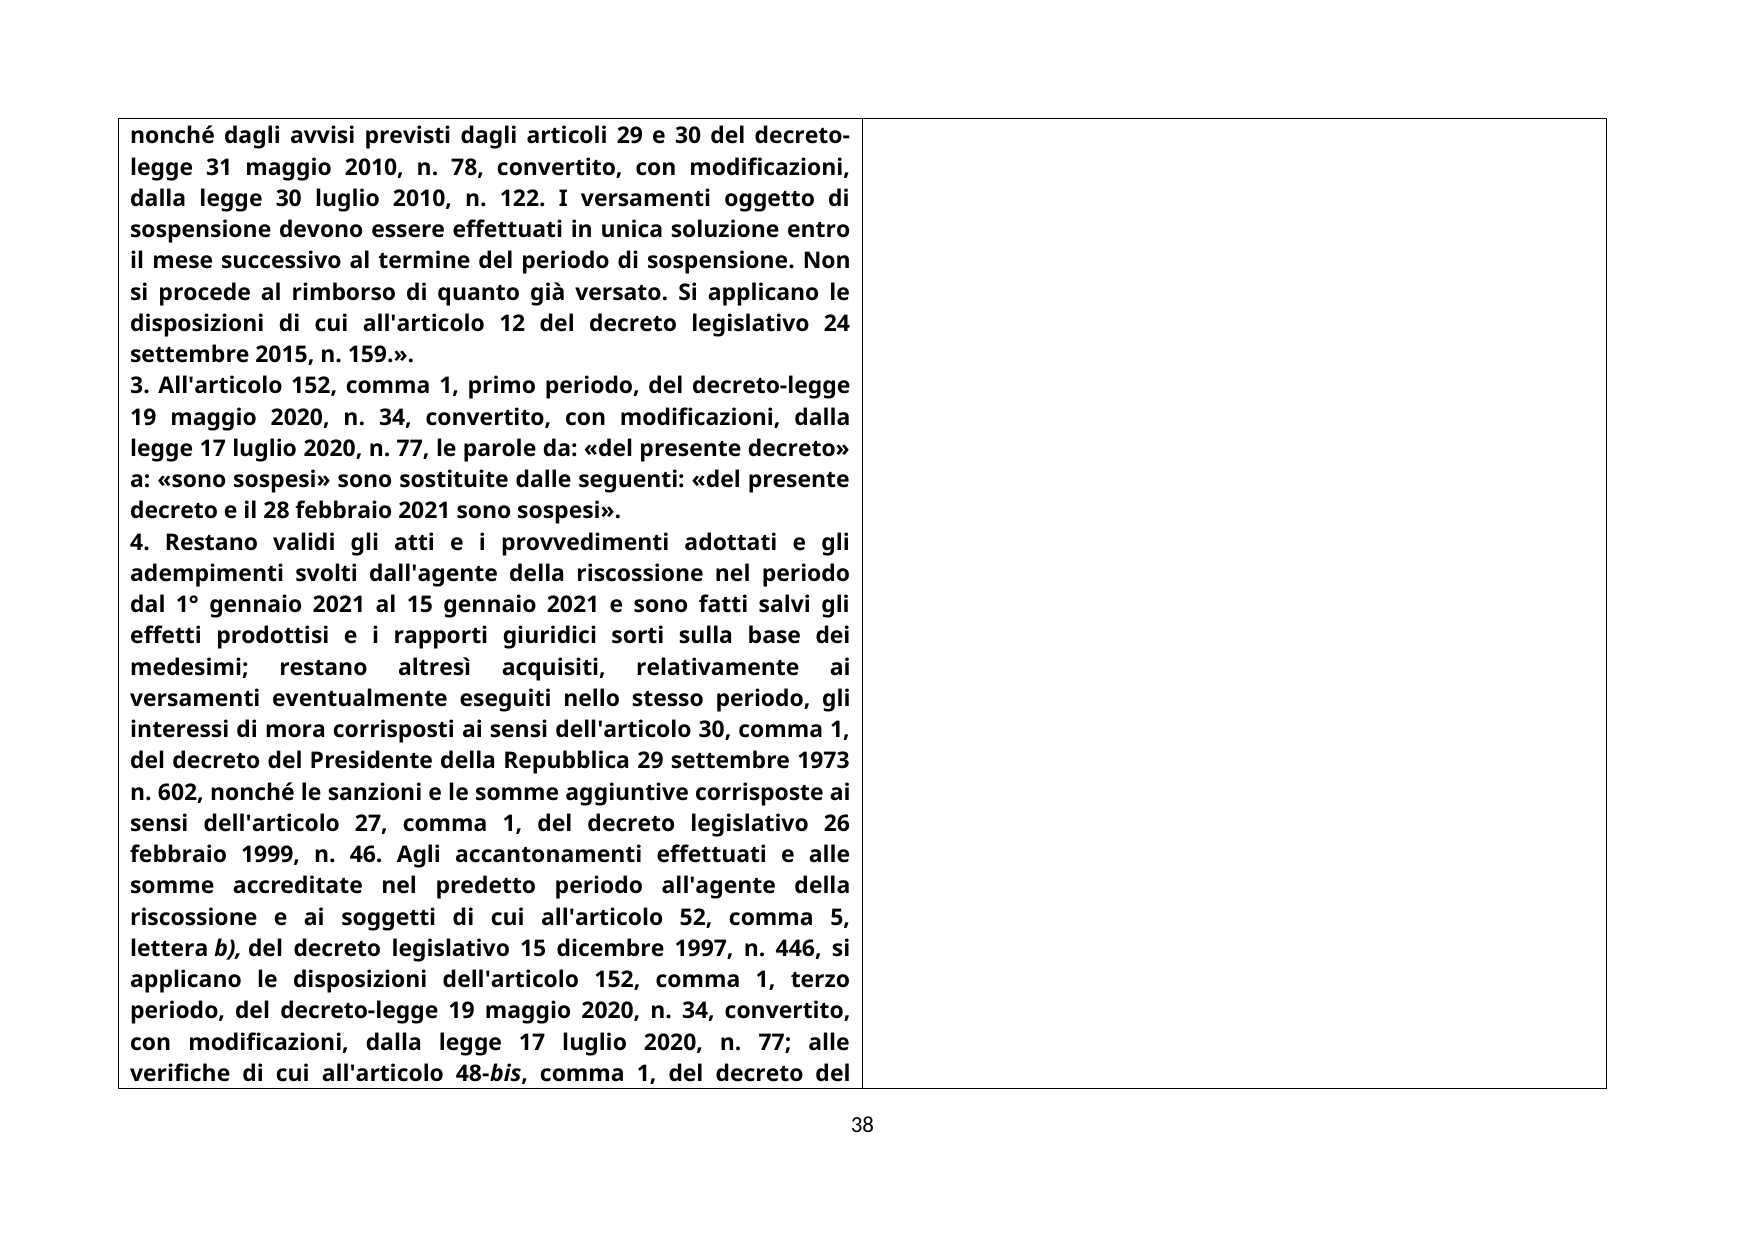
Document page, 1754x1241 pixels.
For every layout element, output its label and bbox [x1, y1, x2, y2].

table_cell [863, 119, 1606, 1088]
table_cell [119, 119, 862, 1088]
